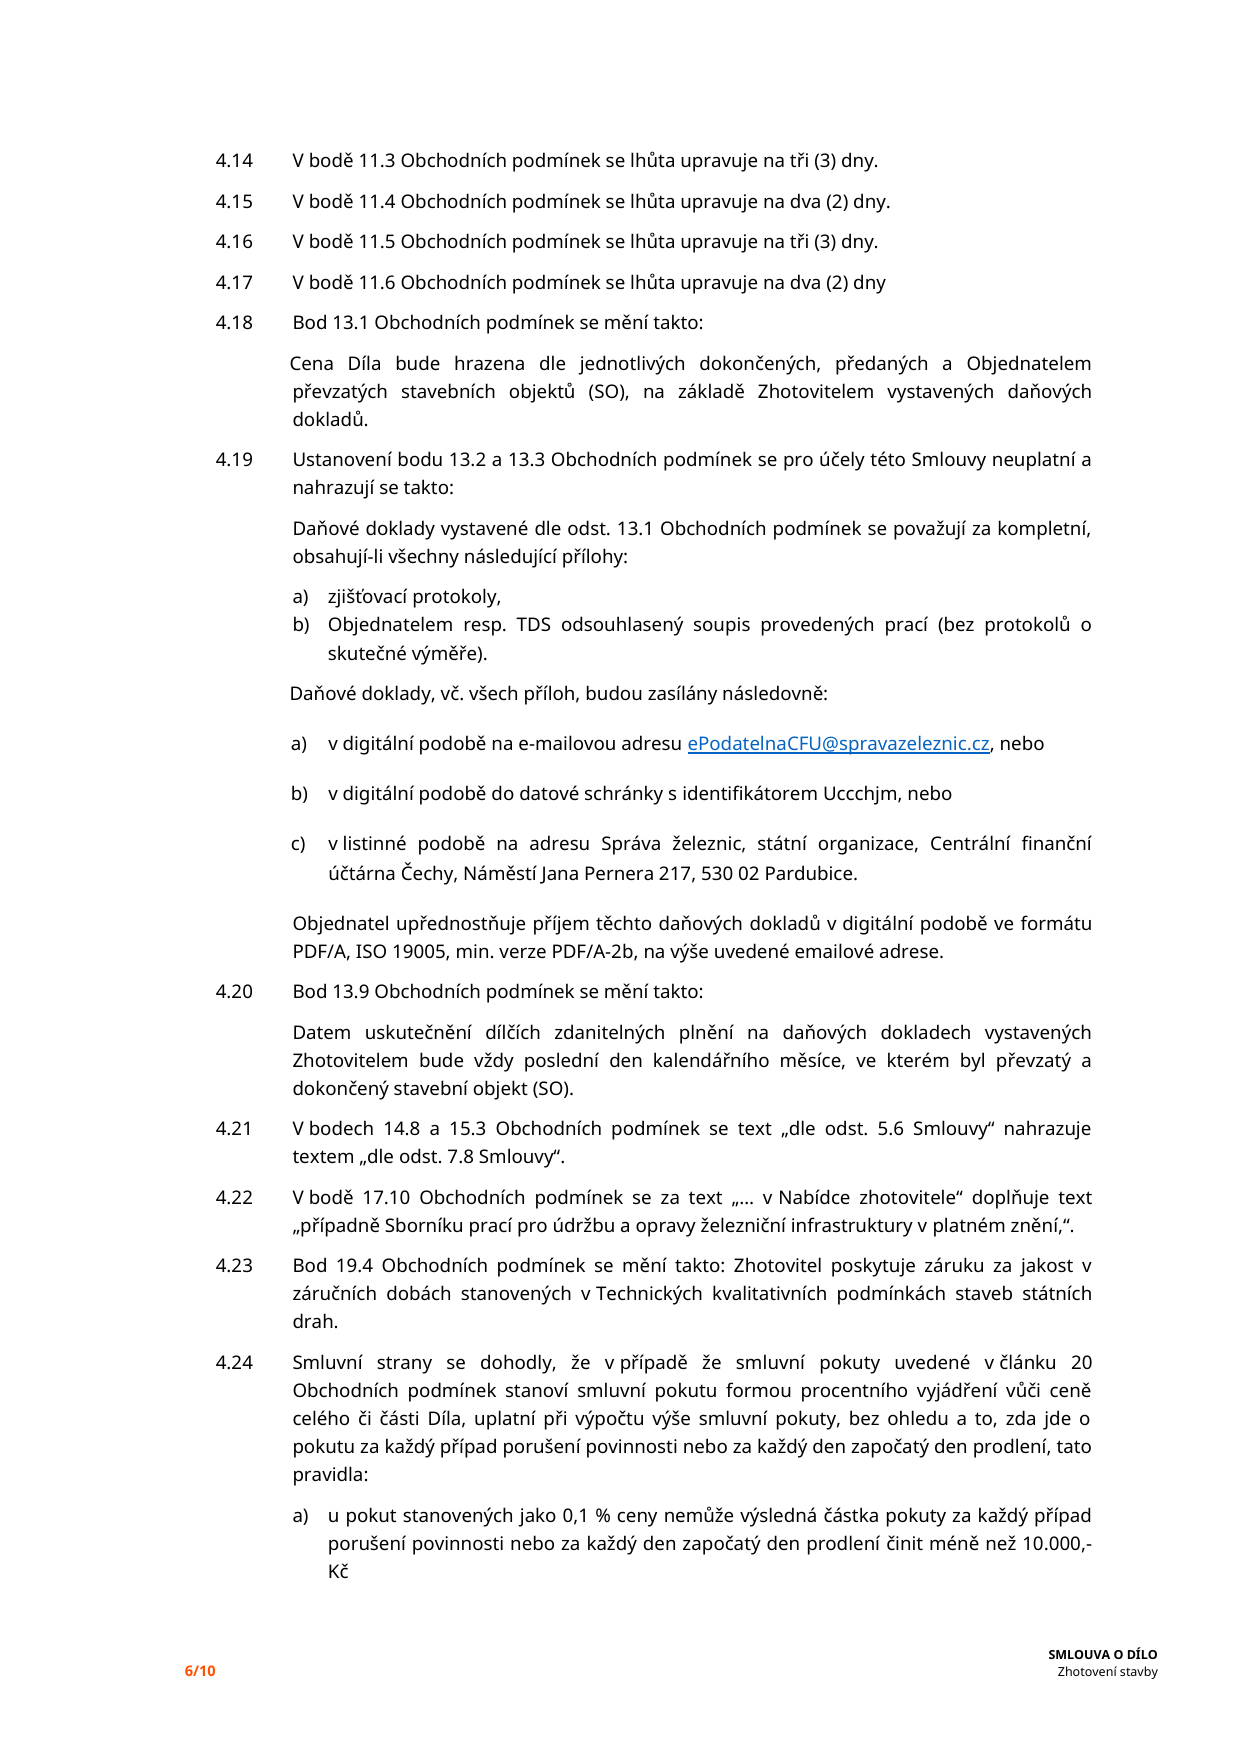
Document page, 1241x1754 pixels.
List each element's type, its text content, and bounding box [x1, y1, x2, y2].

list v digitální podobě do datové schránky s identifikátorem Uccchjm, nebo [291, 781, 1093, 806]
text Daňové doklady, vč. všech příloh, budou zasílány následovně: [216, 680, 1093, 706]
text V bodě 11.6 Obchodních podmínek se lhůta upravuje na dva (2) dny [216, 269, 1093, 294]
text Smluvní strany se dohodly, že v případě že smluvní pokuty uvedené v článku 20 Obchodních podmínek stanoví smluvní pokutu formou procentního vyjádření vůči ceně celého či části Díla, uplatní při výpočtu výše smluvní pokuty, bez ohledu a to, zda jde o pokutu za každý případ porušení povinnosti nebo za každý den započatý den prodlení, tato pravidla: [216, 1349, 1093, 1487]
text V bodě 11.3 Obchodních podmínek se lhůta upravuje na tři (3) dny. [216, 147, 1093, 173]
text Daňové doklady vystavené dle odst. 13.1 Obchodních podmínek se považují za kompletní, obsahují-li všechny následující přílohy: [292, 515, 1093, 569]
list v listinné podobě na adresu Správa železnic, státní organizace, Centrální finanční účtárna Čechy, Náměstí Jana Pernera 217, 530 02 Pardubice. [291, 831, 1093, 885]
list Cena Díla bude hrazena dle jednotlivých dokončených, předaných a Objednatelem převzatých stavebních objektů (SO), na základě Zhotovitelem vystavených daňových dokladů. [289, 350, 1093, 432]
list Objednatel upřednostňuje příjem těchto daňových dokladů v digitální podobě ve formátu PDF/A, ISO 19005, min. verze PDF/A-2b, na výše uvedené emailové adrese. [292, 910, 1093, 963]
list zjišťovací protokoly, [292, 584, 1093, 609]
text Bod 19.4 Obchodních podmínek se mění takto: Zhotovitel poskytuje záruku za jakost v záručních dobách stanovených v Technických kvalitativních podmínkách staveb státních drah. [216, 1253, 1093, 1334]
text V bodě 11.4 Obchodních podmínek se lhůta upravuje na dva (2) dny. [216, 188, 1093, 213]
text Bod 13.1 Obchodních podmínek se mění takto: [216, 309, 1093, 335]
list Ustanovení bodu 13.2 a 13.3 Obchodních podmínek se pro účely této Smlouvy neuplatní a nahrazují se takto: [216, 447, 1093, 500]
text V bodě 17.10 Obchodních podmínek se za text „… v Nabídce zhotovitele“ doplňuje text „případně Sborníku prací pro údržbu a opravy železniční infrastruktury v platném znění,“. [216, 1184, 1093, 1238]
list Datem uskutečnění dílčích zdanitelných plnění na daňových dokladech vystavených Zhotovitelem bude vždy poslední den kalendářního měsíce, ve kterém byl převzatý a dokončený stavební objekt (SO). [292, 1019, 1093, 1101]
text Bod 13.9 Obchodních podmínek se mění takto: [216, 978, 1093, 1004]
list v digitální podobě na e-mailovou adresu ePodatelnaCFU@spravazeleznic.cz, nebo [291, 730, 1093, 756]
list u pokut stanovených jako 0,1 % ceny nemůže výsledná částka pokuty za každý případ porušení povinnosti nebo za každý den započatý den prodlení činit méně než 10.000,- Kč [292, 1502, 1093, 1583]
list Objednatelem resp. TDS odsouhlasený soupis provedených prací (bez protokolů o skutečné výměře). [292, 612, 1093, 665]
text V bodě 11.5 Obchodních podmínek se lhůta upravuje na tři (3) dny. [216, 228, 1093, 254]
list V bodech 14.8 a 15.3 Obchodních podmínek se text „dle odst. 5.6 Smlouvy“ nahrazuje textem „dle odst. 7.8 Smlouvy“. [216, 1116, 1093, 1169]
